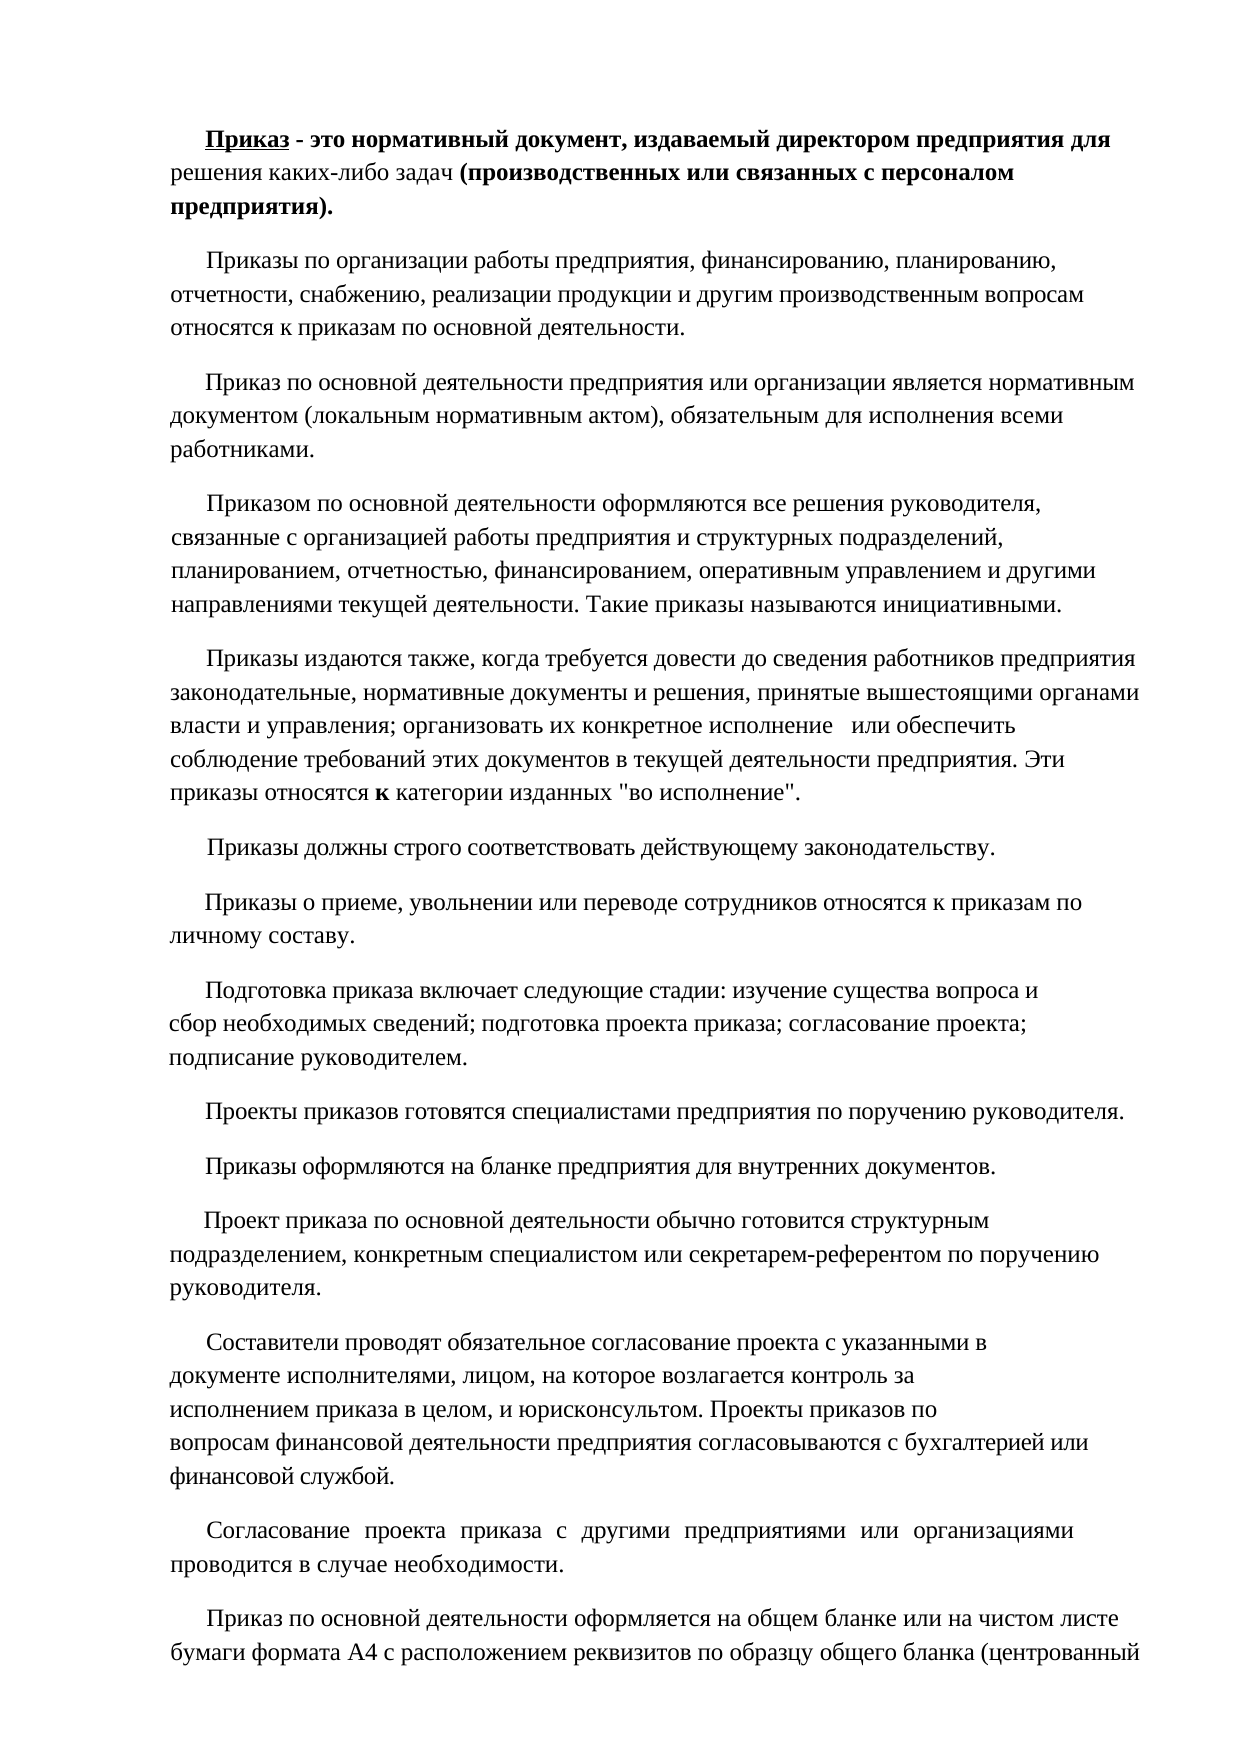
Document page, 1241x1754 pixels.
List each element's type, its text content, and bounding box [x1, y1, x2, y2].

text Приказы по организации работы предприятия, финансированию, планированию, отчетности, снабжению, реализации продукции и другим производственным вопросам относятся к приказам по основной деятельности. [170, 242, 1088, 343]
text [170, 1600, 1142, 1667]
text Приказ - это нормативный документ, издаваемый директором предприятия для решения каких-либо задач (производственных или связанных с персоналом предприятия). [170, 121, 1142, 221]
text Проект приказа по основной деятельности обычно готовится структурным подразделением, конкретным специалистом или секретарем-референтом по поручению руководителя. [169, 1202, 1142, 1302]
text Приказы оформляются на бланке предприятия для внутренних документов. [169, 1147, 1148, 1181]
text Проекты приказов готовятся специалистами предприятия по поручению руководителя. [168, 1093, 1142, 1127]
text Составители проводят обязательное согласование проекта с указанными в документе исполнителями, лицом, на которое возлагается контроль за исполнением приказа в целом, и юрисконсультом. Проекты приказов по вопросам финансовой деятельности предприятия согласовываются с бухгалтерией или финансовой службой. [169, 1323, 1142, 1491]
text Согласование проекта приказа с другими предприятиями или организациями проводится в случае необходимости. [170, 1512, 1074, 1579]
text Приказы о приеме, увольнении или переводе сотрудников относятся к приказам по личному составу. [169, 883, 1088, 951]
text Подготовка приказа включает следующие стадии: изучение существа вопроса и сбор необходимых сведений; подготовка проекта приказа; согласование проекта; подписание руководителем. [169, 972, 1088, 1072]
text Приказы издаются также, когда требуется довести до сведения работников предприятия законодательные, нормативные документы и решения, принятые вышестоящими органами власти и управления; организовать их конкретное исполнение или обеспечить соблюдение требований этих документов в текущей деятельности предприятия. Эти приказы относятся к категории изданных "во исполнение". [170, 640, 1142, 808]
text Приказом по основной деятельности оформляются все решения руководителя, связанные с организацией работы предприятия и структурных подразделений, планированием, отчетностью, финансированием, оперативным управлением и другими направлениями текущей деятельности. Такие приказы называются инициативными. [171, 485, 1142, 619]
text Приказы должны строго соответствовать действующему законодательству. [170, 828, 1088, 862]
text Приказ по основной деятельности предприятия или организации является нормативным документом (локальным нормативным актом), обязательным для исполнения всеми работниками. [170, 363, 1142, 464]
